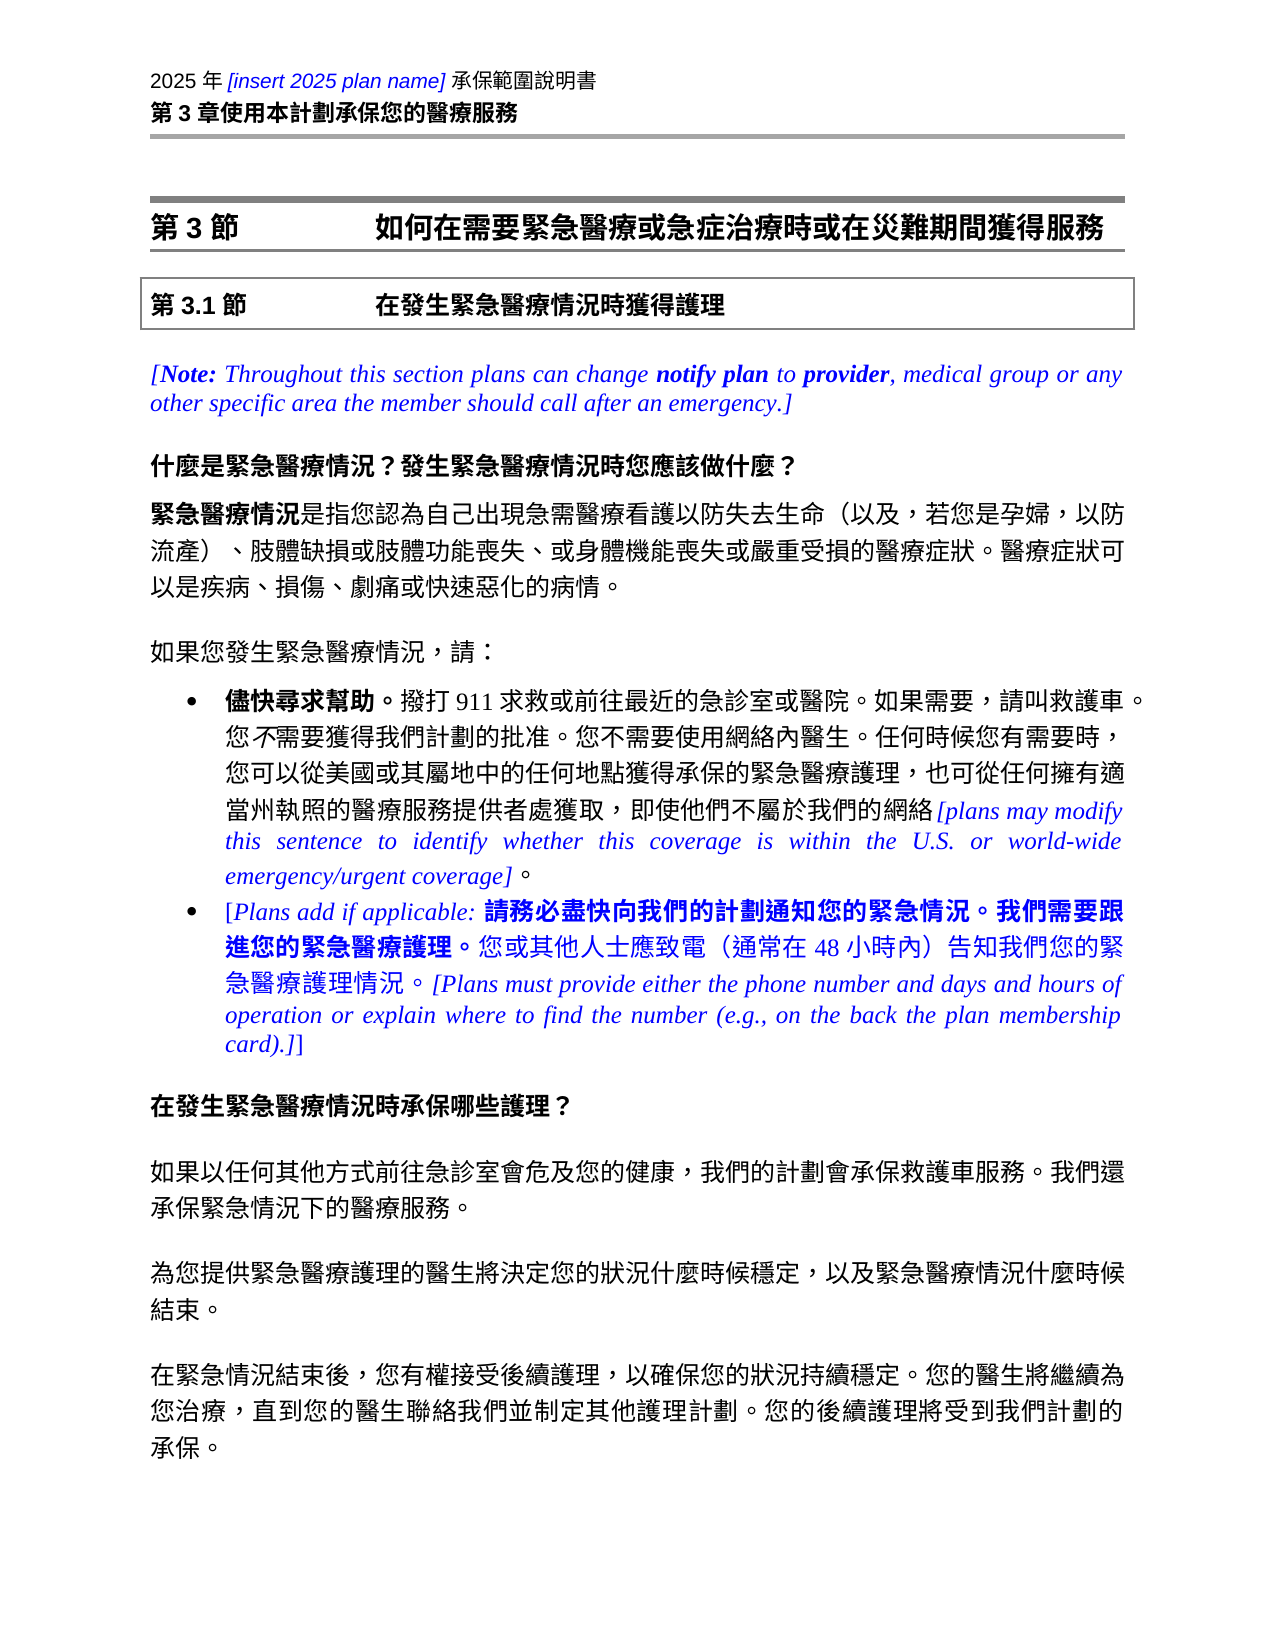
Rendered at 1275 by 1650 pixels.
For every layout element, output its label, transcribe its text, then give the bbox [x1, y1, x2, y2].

text 為您提供緊急醫療護理的醫生將決定您的狀況什麼時候穩定，以及緊急醫療情況什麼時候結束。 [150, 1266, 1125, 1339]
text 如果您發生緊急醫療情況，請： [150, 633, 1125, 669]
subtitle 第 3.1 節 在發生緊急醫療情況時獲得護理 [142, 279, 1133, 328]
text 如果以任何其他方式前往急診室會危及您的健康，我們的計劃會承保救護車服務。我們還承保緊急情況下的醫療服務。 [150, 1165, 1125, 1237]
text 緊急醫療情況是指您認為自己出現急需醫療看護以防失去生命（以及，若您是孕婦，以防流產）、肢體缺損或肢體功能喪失、或身體機能喪失或嚴重受損的醫療症狀。醫療症狀可以是疾病、損傷、劇痛或快速惡化的病情。 [150, 495, 1125, 603]
subtitle 在發生緊急醫療情況時承保哪些護理？ [150, 1099, 1125, 1136]
subtitle 什麼是緊急醫療情況？發生緊急醫療情況時您應該做什麼？ [150, 446, 1125, 482]
list [Plans add if applicable: 請務必盡快向我們的計劃通知您的緊急情況。我們需要跟進您的緊急醫療護理。您或其他人士應致電（通常在 48 小時內）告知我們您的緊急醫療護理情況。[Plans must provide either the phone number and days and hours of operation or explain where to find the number (e.g., on the back the plan membership card).]] [187, 904, 1125, 1070]
text 在緊急情況結束後，您有權接受後續護理，以確保您的狀況持續穩定。您的醫生將繼續為您治療，直到您的醫生聯絡我們並制定其他護理計劃。您的後續護理將受到我們計劃的 承保。 [150, 1368, 1125, 1477]
list 儘快尋求幫助。撥打 911 求救或前往最近的急診室或醫院。如果需要，請叫救護車。您不需要獲得我們計劃的批准。您不需要使用網絡內醫生。任何時候您有需要時，您可以從美國或其屬地中的任何地點獲得承保的緊急醫療護理，也可從任何擁有適當州執照的醫療服務提供者處獲取，即使他們不屬於我們的網絡[plans may modify this sentence to identify whether this coverage is within the U.S. or world-wide emergency/urgent coverage]。 [187, 681, 1125, 891]
text [Note: Throughout this section plans can change notify plan to provider, medical group or any other specific area the member should call after an emergency.] [150, 359, 1125, 417]
subtitle 第 3 節 如何在需要緊急醫療或急症治療時或在災難期間獲得服務 [150, 203, 1125, 249]
